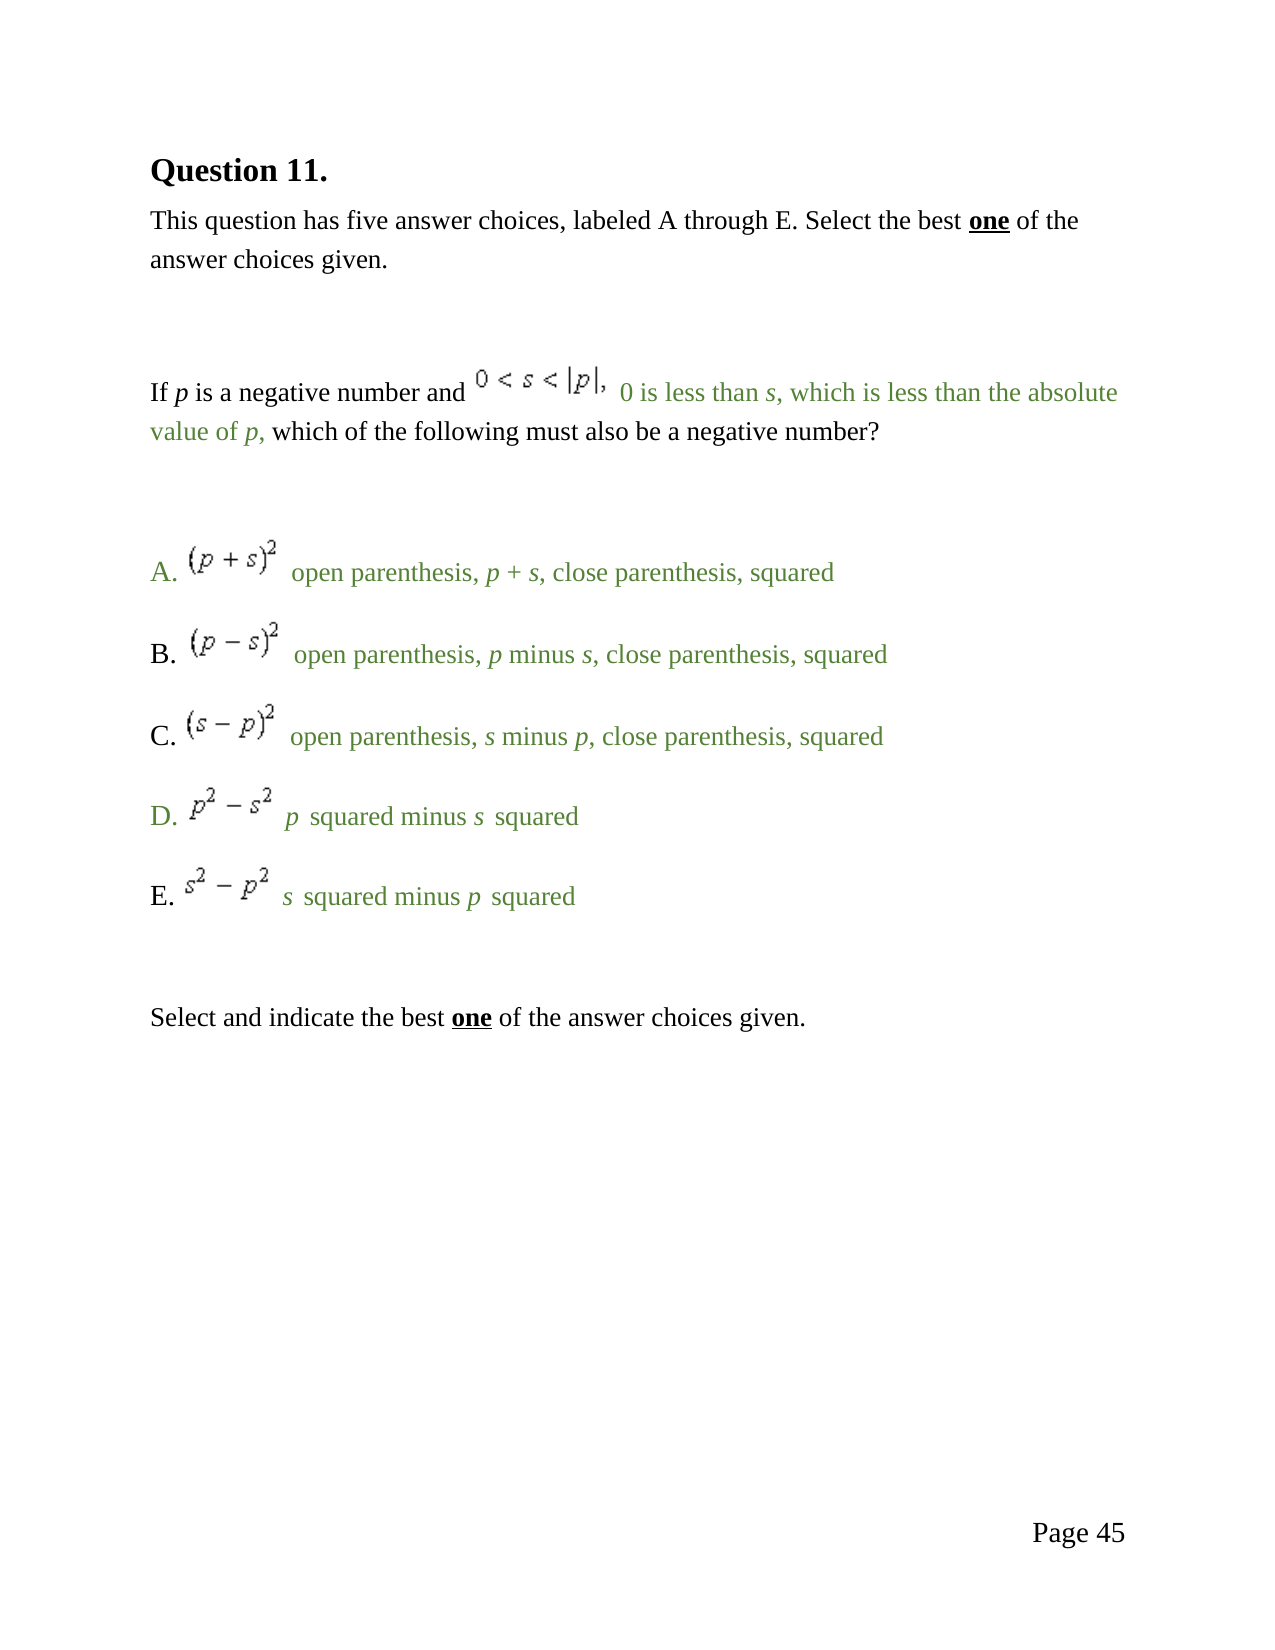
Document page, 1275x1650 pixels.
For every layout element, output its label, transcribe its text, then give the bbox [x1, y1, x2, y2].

list p squared minus s squared [150, 781, 1125, 832]
subtitle Question 11. [150, 150, 1125, 188]
list open parenthesis, p + s, close parenthesis, squared [150, 534, 1125, 587]
picture [183, 698, 283, 746]
picture [472, 362, 613, 402]
text Select and indicate the best one of the answer choices given. [150, 1001, 1125, 1032]
list s squared minus p squared [150, 861, 1125, 912]
picture [187, 616, 287, 664]
picture [185, 780, 279, 826]
list open parenthesis, s minus p, close parenthesis, squared [150, 699, 1125, 752]
text This question has five answer choices, labeled A through E. Select the best one of the answer choices given. [150, 204, 1125, 274]
picture [185, 534, 285, 581]
list open parenthesis, p minus s, close parenthesis, squared [150, 616, 1125, 669]
text If p is a negative number and 0 is less than s, which is less than the absolute value of p, which of the following must also be a negative number? [150, 362, 1125, 446]
picture [181, 861, 276, 906]
